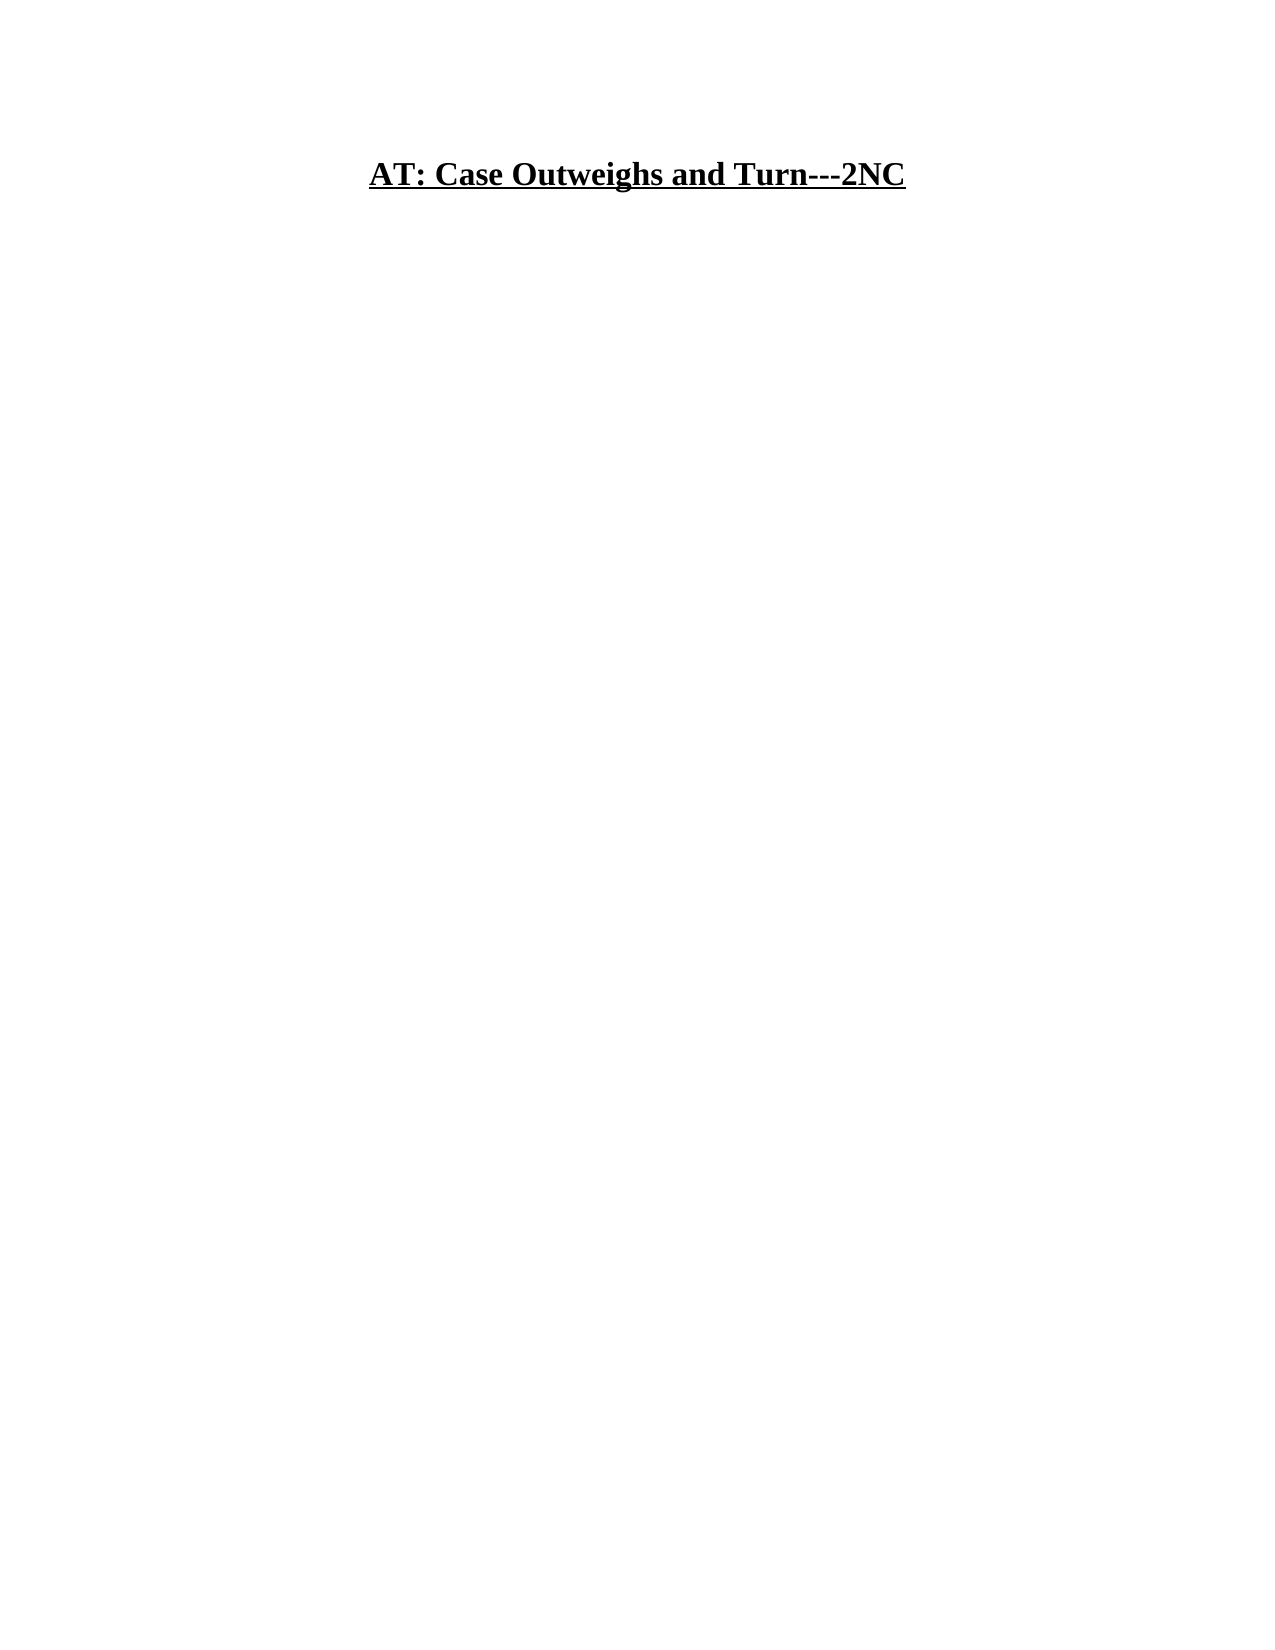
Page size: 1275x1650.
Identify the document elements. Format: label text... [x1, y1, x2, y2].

subtitle AT: Case Outweighs and Turn---2NC [150, 154, 1125, 192]
